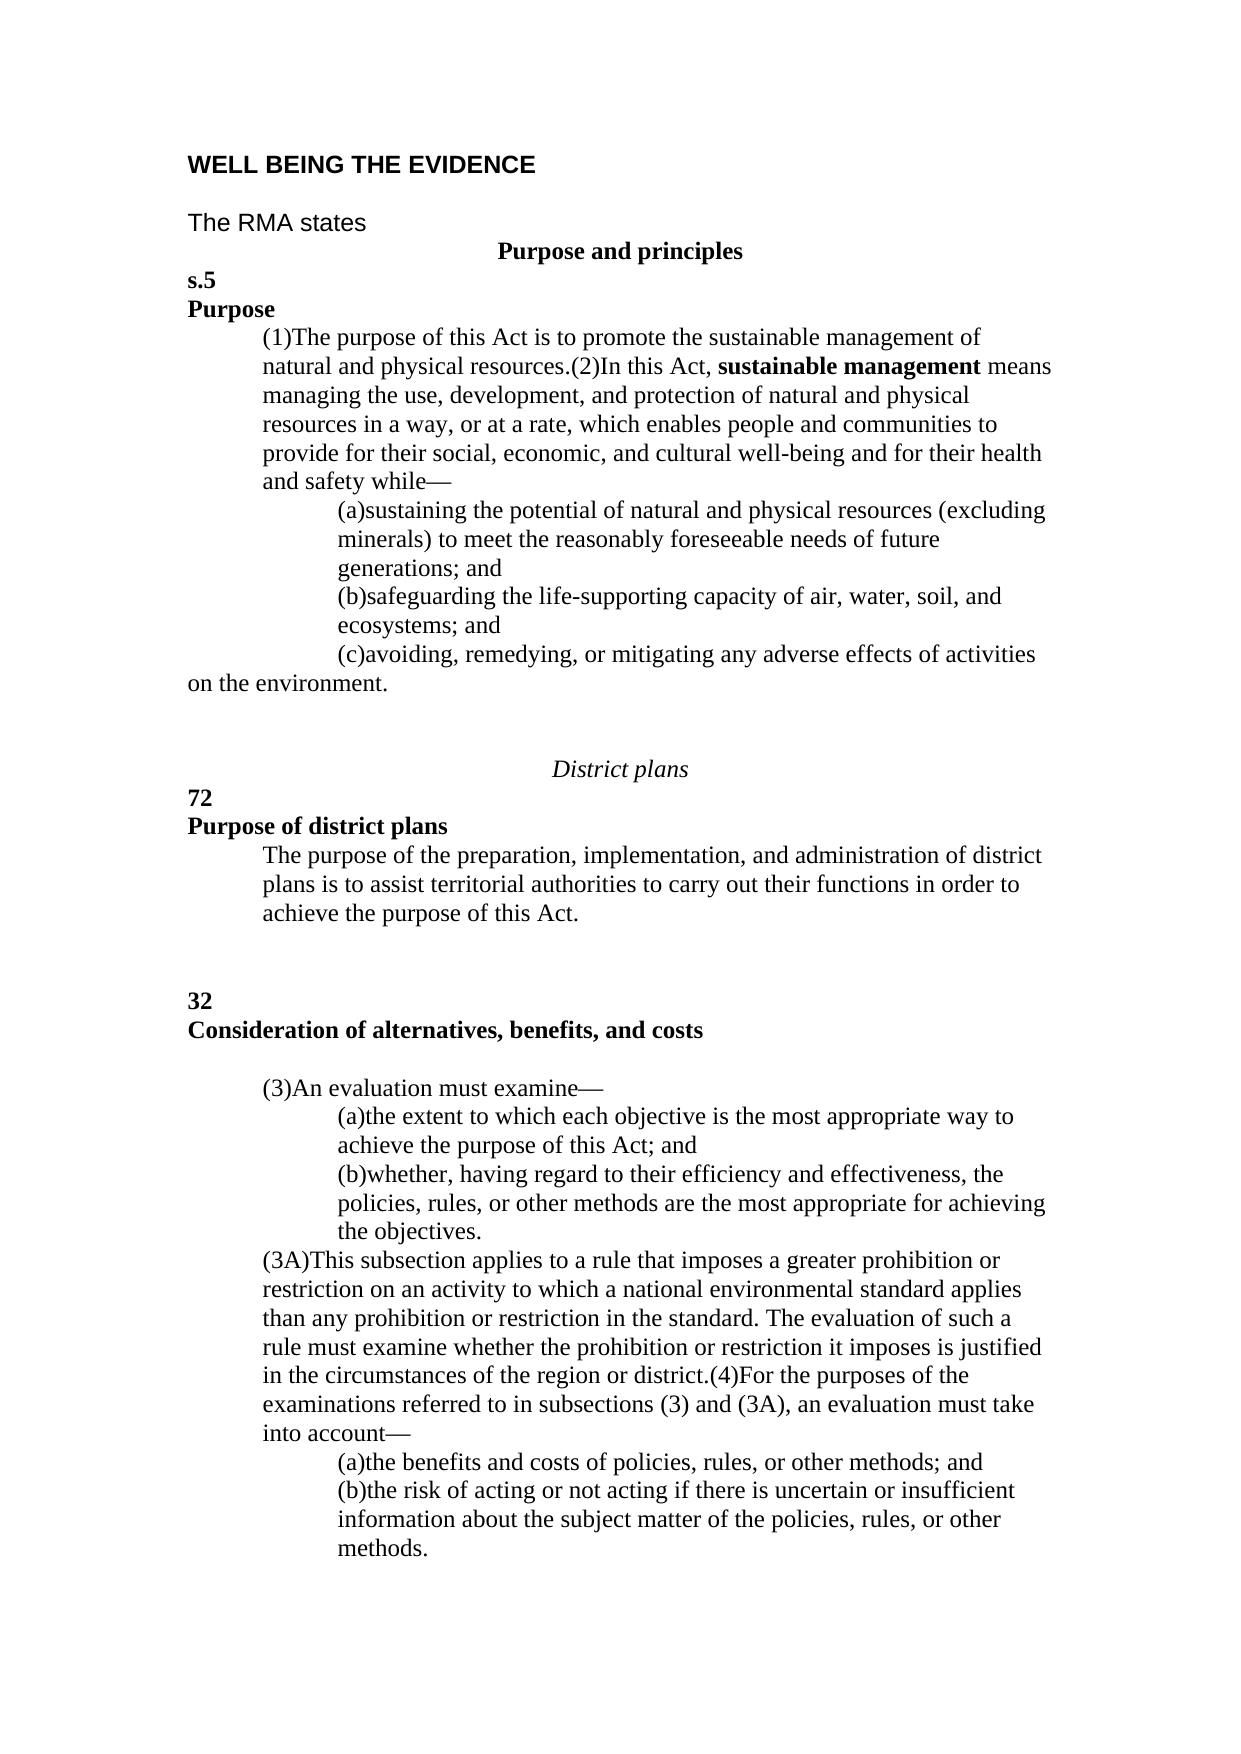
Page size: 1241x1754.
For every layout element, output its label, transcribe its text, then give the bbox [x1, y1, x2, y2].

list (3A) This subsection applies to a rule that imposes a greater prohibition or restriction on an activity to which a national environmental standard applies than any prohibition or restriction in the standard. The evaluation of such a rule must examine whether the prohibition or restriction it imposes is justified in the circumstances of the region or district. (4) For the purposes of the examinations referred to in subsections (3) and (3A), an evaluation must take into account— [187, 1245, 1053, 1447]
list The purpose of the preparation, implementation, and administration of district plans is to assist territorial authorities to carry out their functions in order to achieve the purpose of this Act. [187, 840, 1053, 926]
list (a) the extent to which each objective is the most appropriate way to achieve the purpose of this Act; and [187, 1101, 1053, 1159]
text (c) avoiding, remedying, or mitigating any adverse effects of activities on the environment. [187, 639, 1053, 696]
list (b) safeguarding the life-supporting capacity of air, water, soil, and ecosystems; and [187, 581, 1053, 639]
text Consideration of alternatives, benefits, and costs [187, 1015, 1053, 1044]
list (1) The purpose of this Act is to promote the sustainable management of natural and physical resources. (2) In this Act, sustainable management means managing the use, development, and protection of natural and physical resources in a way, or at a rate, which enables people and communities to provide for their social, economic, and cultural well-being and for their health and safety while— [187, 322, 1053, 495]
text Purpose and principles [187, 236, 1053, 265]
text WELL BEING THE EVIDENCE [187, 150, 1053, 179]
text 32 [187, 986, 1053, 1015]
text 72 [187, 783, 1053, 811]
list (a) sustaining the potential of natural and physical resources (excluding minerals) to meet the reasonably foreseeable needs of future generations; and [187, 495, 1053, 581]
list (3) An evaluation must examine— [187, 1073, 1053, 1101]
list (b) whether, having regard to their efficiency and effectiveness, the policies, rules, or other methods are the most appropriate for achieving the objectives. [187, 1159, 1053, 1245]
list (b) the risk of acting or not acting if there is uncertain or insufficient information about the subject matter of the policies, rules, or other methods. [187, 1475, 1053, 1562]
text District plans [187, 754, 1053, 783]
text Purpose [187, 294, 1053, 322]
text s.5 [187, 265, 1053, 294]
text The RMA states [187, 207, 1053, 236]
list (a) the benefits and costs of policies, rules, or other methods; and [187, 1447, 1053, 1475]
text Purpose of district plans [187, 811, 1053, 840]
